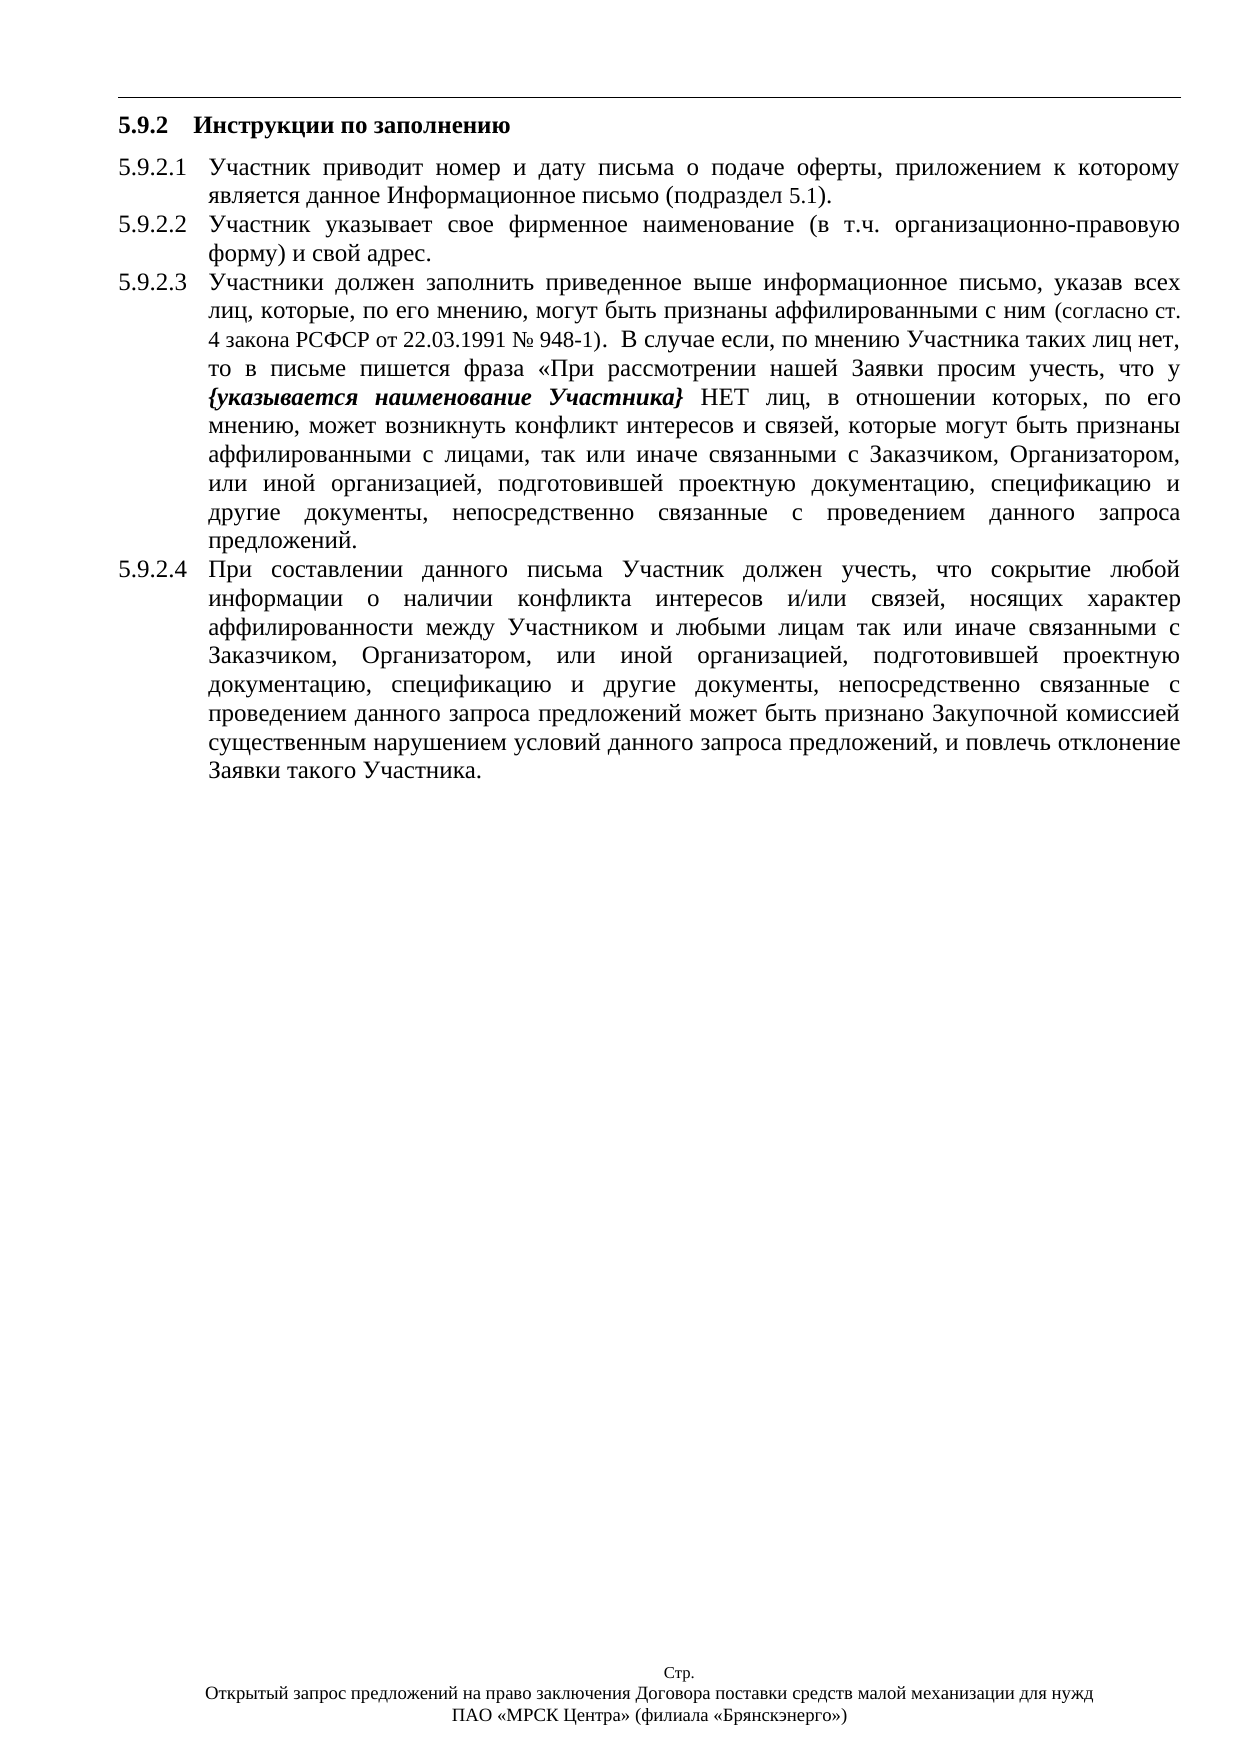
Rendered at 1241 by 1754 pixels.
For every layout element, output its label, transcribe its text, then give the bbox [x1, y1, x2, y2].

list При составлении данного письма Участник должен учесть, что сокрытие любой информации о наличии конфликта интересов и/или связей, носящих характер аффилированности между Участником и любыми лицам так или иначе связанными с Заказчиком, Организатором, или иной организацией, подготовившей проектную документацию, спецификацию и другие документы, непосредственно связанные с проведением данного запроса предложений может быть признано Закупочной комиссией существенным нарушением условий данного запроса предложений, и повлечь отклонение Заявки такого Участника. [118, 554, 1181, 784]
subtitle Инструкции по заполнению [118, 111, 1181, 139]
list Участники должен заполнить приведенное выше информационное письмо, указав всех лиц, которые, по его мнению, могут быть признаны аффилированными с ним (согласно ст. 4 закона РСФСР от 22.03.1991 № 948-1). В случае если, по мнению Участника таких лиц нет, то в письме пишется фраза «При рассмотрении нашей Заявки просим учесть, что у {указывается наименование Участника} НЕТ лиц, в отношении которых, по его мнению, может возникнуть конфликт интересов и связей, которые могут быть признаны аффилированными с лицами, так или иначе связанными с Заказчиком, Организатором, или иной организацией, подготовившей проектную документацию, спецификацию и другие документы, непосредственно связанные с проведением данного запроса предложений. [118, 267, 1181, 554]
list Участник приводит номер и дату письма о подаче оферты, приложением к которому является данное Информационное письмо (подраздел 5.1). [118, 152, 1181, 209]
list Участник указывает свое фирменное наименование (в т.ч. организационно-правовую форму) и свой адрес. [118, 209, 1181, 267]
